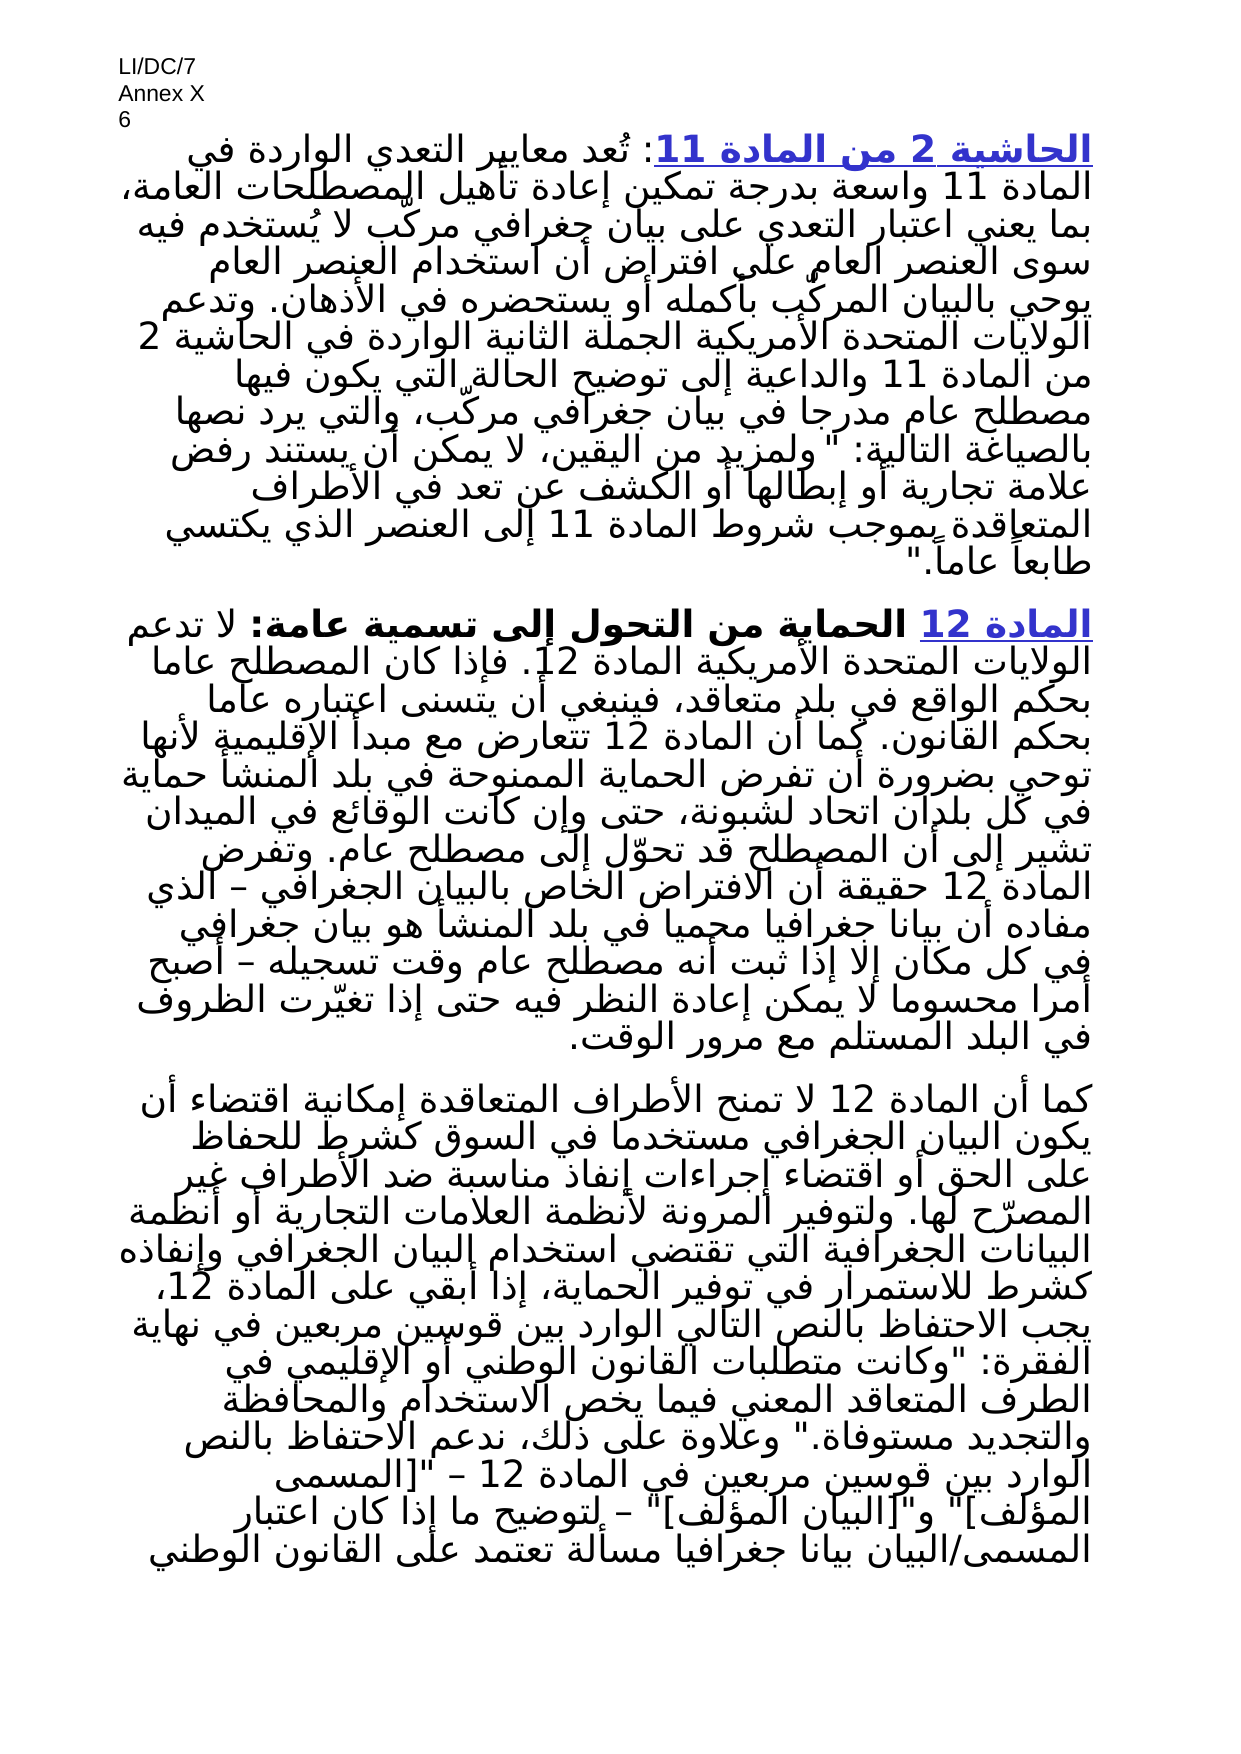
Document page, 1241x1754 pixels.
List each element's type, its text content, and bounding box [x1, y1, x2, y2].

text المادة 12 الحماية من التحول إلى تسمية عامة: لا تدعم الولايات المتحدة الأمريكية المادة 12. فإذا كان المصطلح عاما بحكم الواقع في بلد متعاقد، فينبغي أن يتسنى اعتباره عاما بحكم القانون. كما أن المادة 12 تتعارض مع مبدأ الإقليمية لأنها توحي بضرورة أن تفرض الحماية الممنوحة في بلد المنشأ حماية في كل بلدان اتحاد لشبونة، حتى وإن كانت الوقائع في الميدان تشير إلى أن المصطلح قد تحوّل إلى مصطلح عام. وتفرض المادة 12 حقيقة أن الافتراض الخاص بالبيان الجغرافي – الذي مفاده أن بيانا جغرافيا محميا في بلد المنشأ هو بيان جغرافي في كل مكان إلا إذا ثبت أنه مصطلح عام وقت تسجيله – أصبح أمرا محسوما لا يمكن إعادة النظر فيه حتى إذا تغيّرت الظروف في البلد المستلم مع مرور الوقت. [118, 607, 1092, 1057]
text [118, 1082, 1092, 1570]
text الحاشية 2 من المادة 11: تُعد معايير التعدي الواردة في المادة 11 واسعة بدرجة تمكين إعادة تأهيل المصطلحات العامة، بما يعني اعتبار التعدي على بيان جغرافي مركّب لا يُستخدم فيه سوى العنصر العام على افتراض أن استخدام العنصر العام يوحي بالبيان المركّب بأكمله أو يستحضره في الأذهان. وتدعم الولايات المتحدة الأمريكية الجملة الثانية الواردة في الحاشية 2 من المادة 11 والداعية إلى توضيح الحالة التي يكون فيها مصطلح عام مدرجا في بيان جغرافي مركّب، والتي يرد نصها بالصياغة التالية: " ولمزيد من اليقين، لا يمكن أن يستند رفض علامة تجارية أو إبطالها أو الكشف عن تعد في الأطراف المتعاقدة بموجب شروط المادة 11 إلى العنصر الذي يكتسي طابعاً عاماً." [118, 132, 1092, 582]
